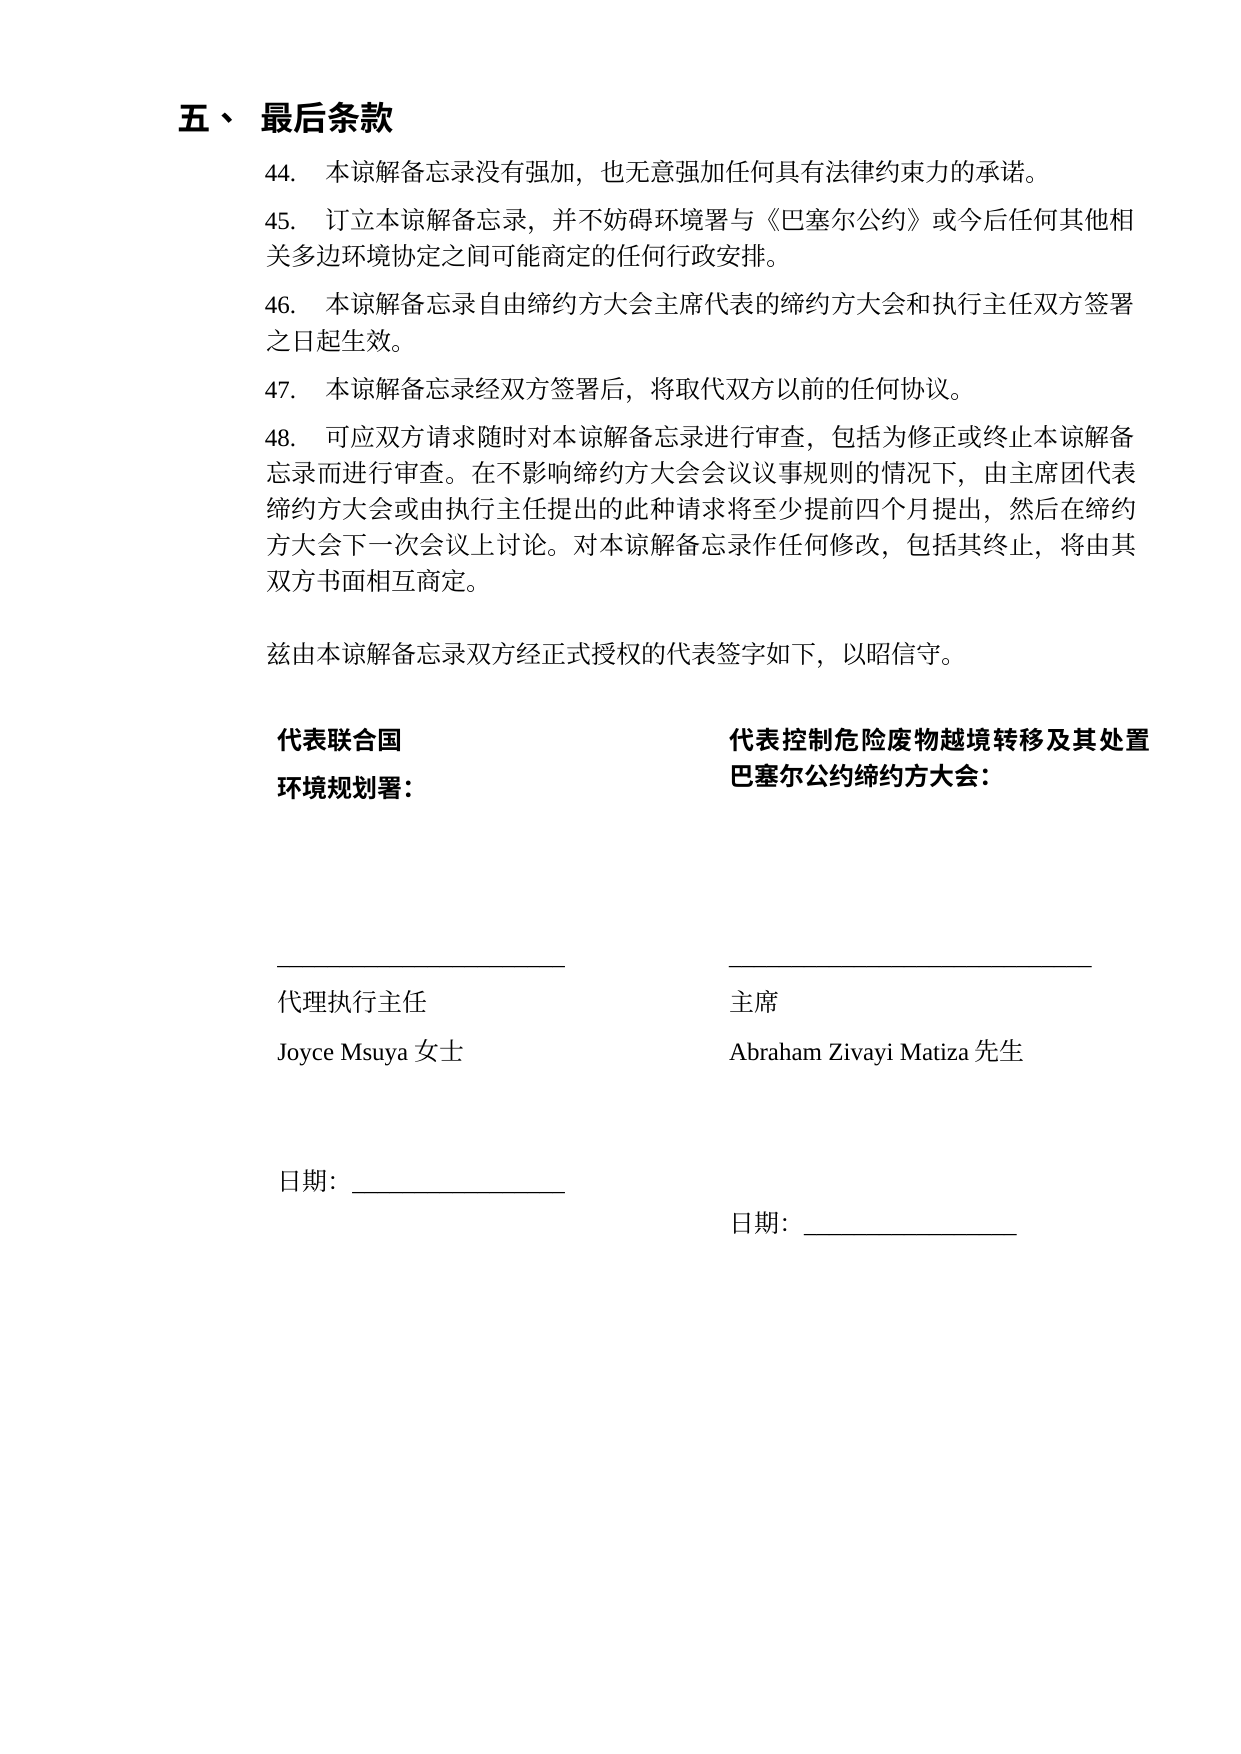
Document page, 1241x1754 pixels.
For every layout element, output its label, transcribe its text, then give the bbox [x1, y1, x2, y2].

table_cell 日期：_________________ [266, 1121, 577, 1293]
list 本谅解备忘录经双方签署后，将取代双方以前的任何协议。 [264, 369, 1137, 406]
table_header 代表控制危险废物越境转移及其处置巴塞尔公约缔约方大会： [577, 720, 1163, 818]
list 可应双方请求随时对本谅解备忘录进行审查，包括为修正或终止本谅解备忘录而进行审查。在不影响缔约方大会会议议事规则的情况下，由主席团代表缔约方大会或由执行主任提出的此种请求将至少提前四个月提出，然后在缔约方大会下一次会议上讨论。对本谅解备忘录作任何修改，包括其终止，将由其双方书面相互商定。 [264, 418, 1137, 598]
table_cell _____________________________ 主席 Abraham Zivayi Matiza先生 [577, 818, 1163, 1121]
table_cell _______________________ 代理执行主任 Joyce Msuya 女士 [266, 818, 577, 1121]
table_cell 日期：_________________ [577, 1121, 1163, 1293]
text 五、 最后条款 [177, 94, 1107, 140]
text 兹由本谅解备忘录双方经正式授权的代表签字如下，以昭信守。 [266, 635, 1137, 671]
list 本谅解备忘录没有强加，也无意强加任何具有法律约束力的承诺。 [264, 152, 1137, 188]
table_header 代表联合国 环境规划署： [266, 720, 577, 818]
list 本谅解备忘录自由缔约方大会主席代表的缔约方大会和执行主任双方签署之日起生效。 [264, 285, 1137, 357]
list 订立本谅解备忘录，并不妨碍环境署与《巴塞尔公约》或今后任何其他相关多边环境协定之间可能商定的任何行政安排。 [264, 201, 1137, 273]
